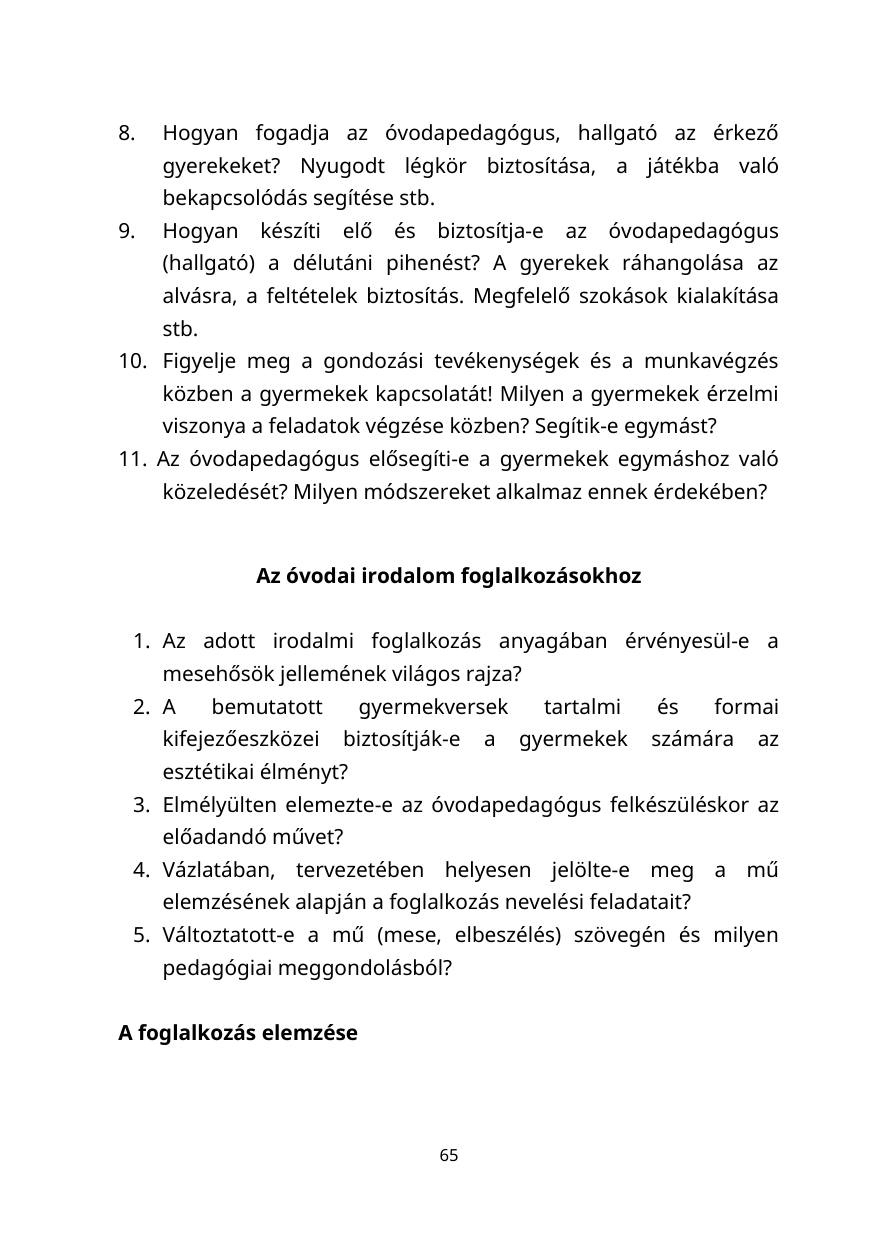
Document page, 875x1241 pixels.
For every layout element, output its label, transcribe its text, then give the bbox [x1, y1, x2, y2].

list Az adott irodalmi foglalkozás anyagában érvényesül-e a mesehősök jellemének világos rajza? [133, 627, 779, 688]
text 9. Hogyan készíti elő és biztosítja-e az óvodapedagógus (hallgató) a délutáni pihenést? A gyerekek ráhangolása az alvásra, a feltételek biztosítás. Megfelelő szokások kialakítása stb. [118, 216, 779, 342]
text 11. Az óvodapedagógus elősegíti-e a gyermekek egymáshoz való közeledését? Milyen módszereket alkalmaz ennek érdekében? [118, 444, 779, 505]
text 10. Figyelje meg a gondozási tevékenységek és a munkavégzés közben a gyermekek kapcsolatát! Milyen a gyermekek érzelmi viszonya a feladatok végzése közben? Segítik-e egymást? [118, 346, 779, 440]
text Az óvodai irodalom foglalkozásokhoz [118, 561, 779, 590]
list Változtatott-e a mű (mese, elbeszélés) szövegén és milyen pedagógiai meggondolásból? [133, 920, 779, 981]
list Vázlatában, tervezetében helyesen jelölte-e meg a mű elemzésének alapján a foglalkozás nevelési feladatait? [133, 855, 779, 916]
subtitle A foglalkozás elemzése [118, 1018, 779, 1046]
text 8. Hogyan fogadja az óvodapedagógus, hallgató az érkező gyerekeket? Nyugodt légkör biztosítása, a játékba való bekapcsolódás segítése stb. [118, 118, 779, 212]
list Elmélyülten elemezte-e az óvodapedagógus felkészüléskor az előadandó művet? [133, 790, 779, 851]
list A bemutatott gyermekversek tartalmi és formai kifejezőeszközei biztosítják-e a gyermekek számára az esztétikai élményt? [133, 692, 779, 786]
